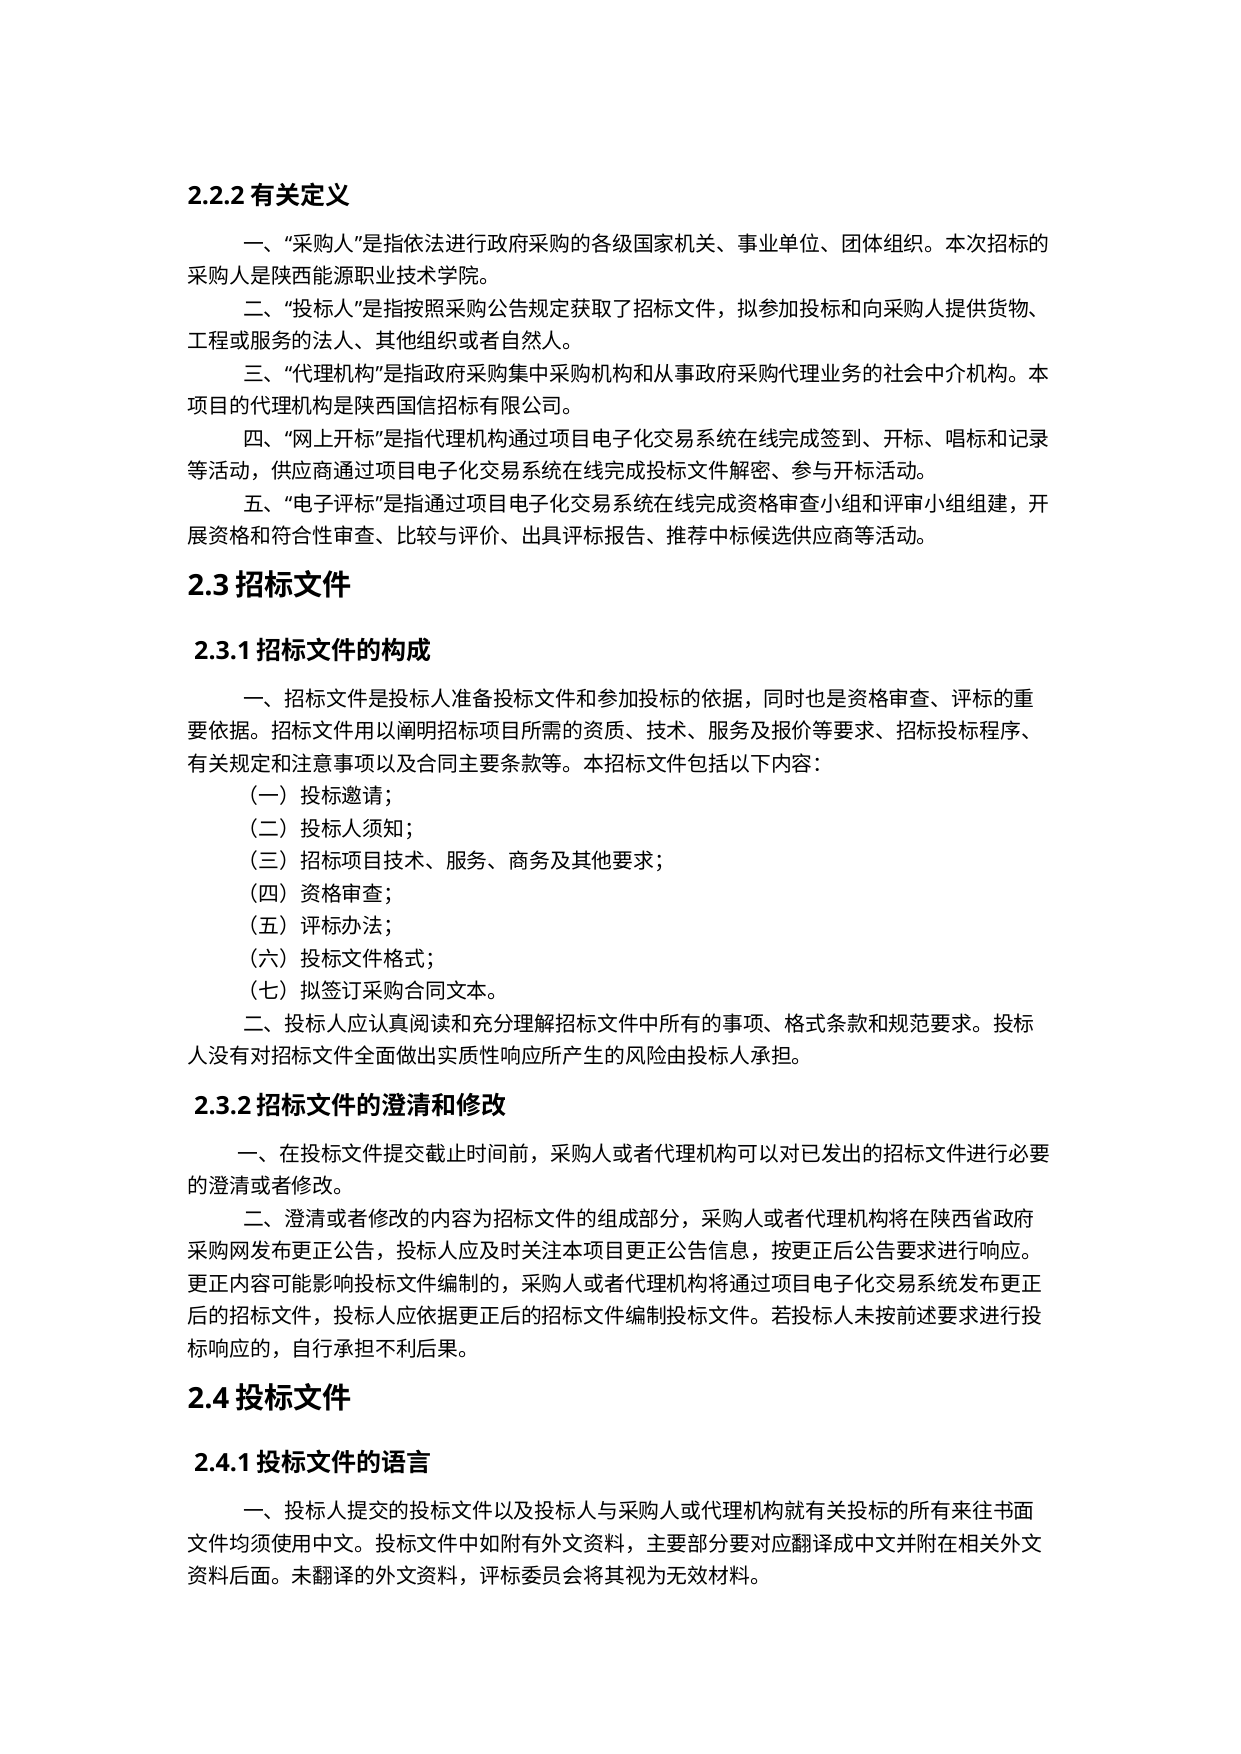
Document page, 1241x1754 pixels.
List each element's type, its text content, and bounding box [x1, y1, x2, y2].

text （六）投标文件格式； [187, 942, 1053, 974]
text 2.3.2招标文件的澄清和修改 [187, 1072, 1053, 1137]
text （四）资格审查； [187, 877, 1053, 909]
text 二、“投标人”是指按照采购公告规定获取了招标文件，拟参加投标和向采购人提供货物、工程或服务的法人、其他组织或者自然人。 [187, 292, 1053, 357]
text 二、澄清或者修改的内容为招标文件的组成部分，采购人或者代理机构将在陕西省政府采购网发布更正公告，投标人应及时关注本项目更正公告信息，按更正后公告要求进行响应。更正内容可能影响投标文件编制的，采购人或者代理机构将通过项目电子化交易系统发布更正后的招标文件，投标人应依据更正后的招标文件编制投标文件。若投标人未按前述要求进行投标响应的，自行承担不利后果。 [187, 1202, 1053, 1364]
text （五）评标办法； [187, 909, 1053, 942]
text 一、“采购人”是指依法进行政府采购的各级国家机关、事业单位、团体组织。本次招标的采购人是陕西能源职业技术学院。 [187, 227, 1053, 292]
text 2.3.1招标文件的构成 [187, 617, 1053, 682]
text 2.3招标文件 [187, 552, 1053, 617]
text （三）招标项目技术、服务、商务及其他要求； [187, 844, 1053, 877]
text （一）投标邀请； [187, 779, 1053, 812]
text 二、投标人应认真阅读和充分理解招标文件中所有的事项、格式条款和规范要求。投标人没有对招标文件全面做出实质性响应所产生的风险由投标人承担。 [187, 1007, 1053, 1072]
text 2.2.2有关定义 [187, 162, 1053, 227]
text （二）投标人须知； [187, 812, 1053, 844]
text 四、“网上开标”是指代理机构通过项目电子化交易系统在线完成签到、开标、唱标和记录等活动，供应商通过项目电子化交易系统在线完成投标文件解密、参与开标活动。 [187, 422, 1053, 487]
text 一、在投标文件提交截止时间前，采购人或者代理机构可以对已发出的招标文件进行必要的澄清或者修改。 [187, 1137, 1053, 1202]
text 五、“电子评标”是指通过项目电子化交易系统在线完成资格审查小组和评审小组组建，开展资格和符合性审查、比较与评价、出具评标报告、推荐中标候选供应商等活动。 [187, 487, 1053, 552]
text 2.4.1投标文件的语言 [187, 1429, 1053, 1494]
text 一、招标文件是投标人准备投标文件和参加投标的依据，同时也是资格审查、评标的重要依据。招标文件用以阐明招标项目所需的资质、技术、服务及报价等要求、招标投标程序、有关规定和注意事项以及合同主要条款等。本招标文件包括以下内容： [187, 682, 1053, 779]
text 一、投标人提交的投标文件以及投标人与采购人或代理机构就有关投标的所有来往书面文件均须使用中文。投标文件中如附有外文资料，主要部分要对应翻译成中文并附在相关外文资料后面。未翻译的外文资料，评标委员会将其视为无效材料。 [187, 1494, 1053, 1592]
text 2.4投标文件 [187, 1364, 1053, 1429]
text （七）拟签订采购合同文本。 [187, 974, 1053, 1007]
text 三、“代理机构”是指政府采购集中采购机构和从事政府采购代理业务的社会中介机构。本项目的代理机构是陕西国信招标有限公司。 [187, 357, 1053, 422]
